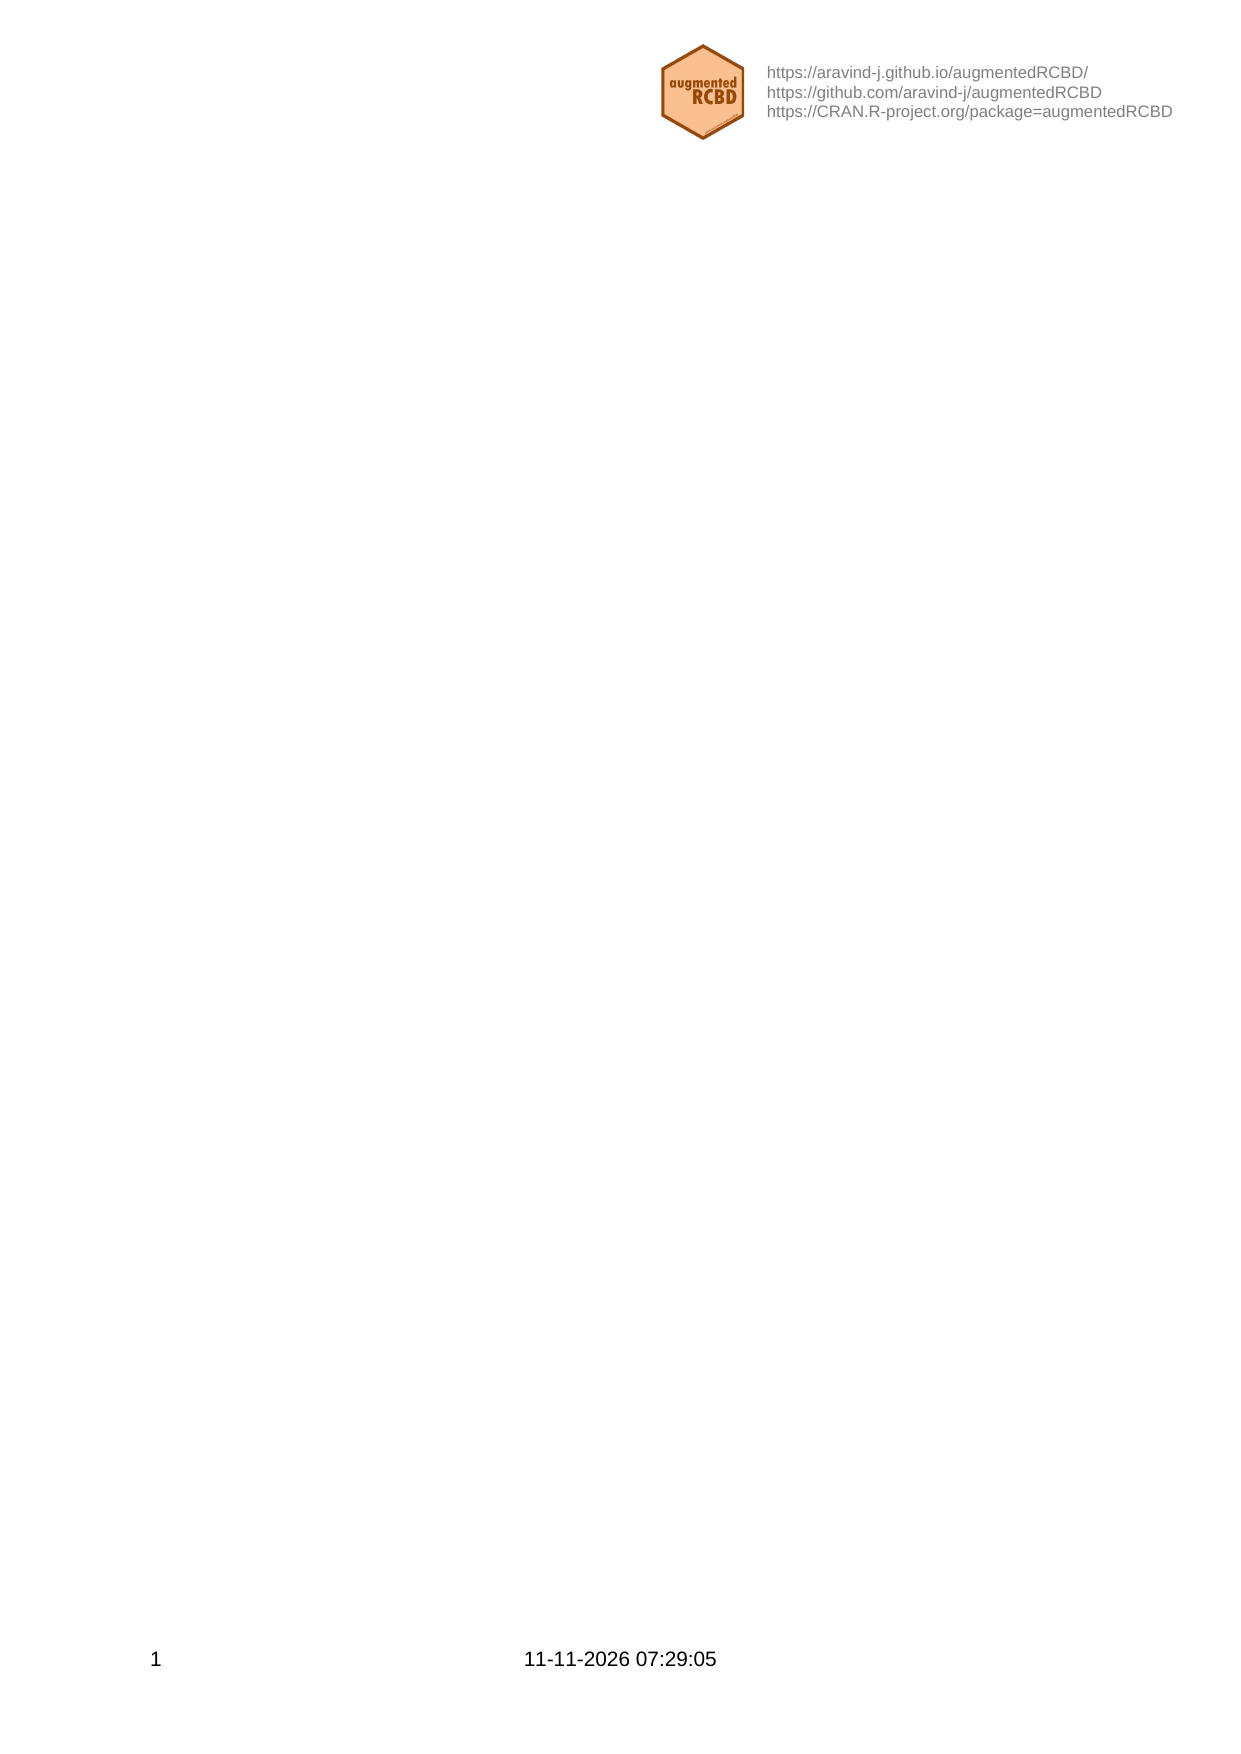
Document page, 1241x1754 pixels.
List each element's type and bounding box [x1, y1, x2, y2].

picture [661, 44, 745, 140]
